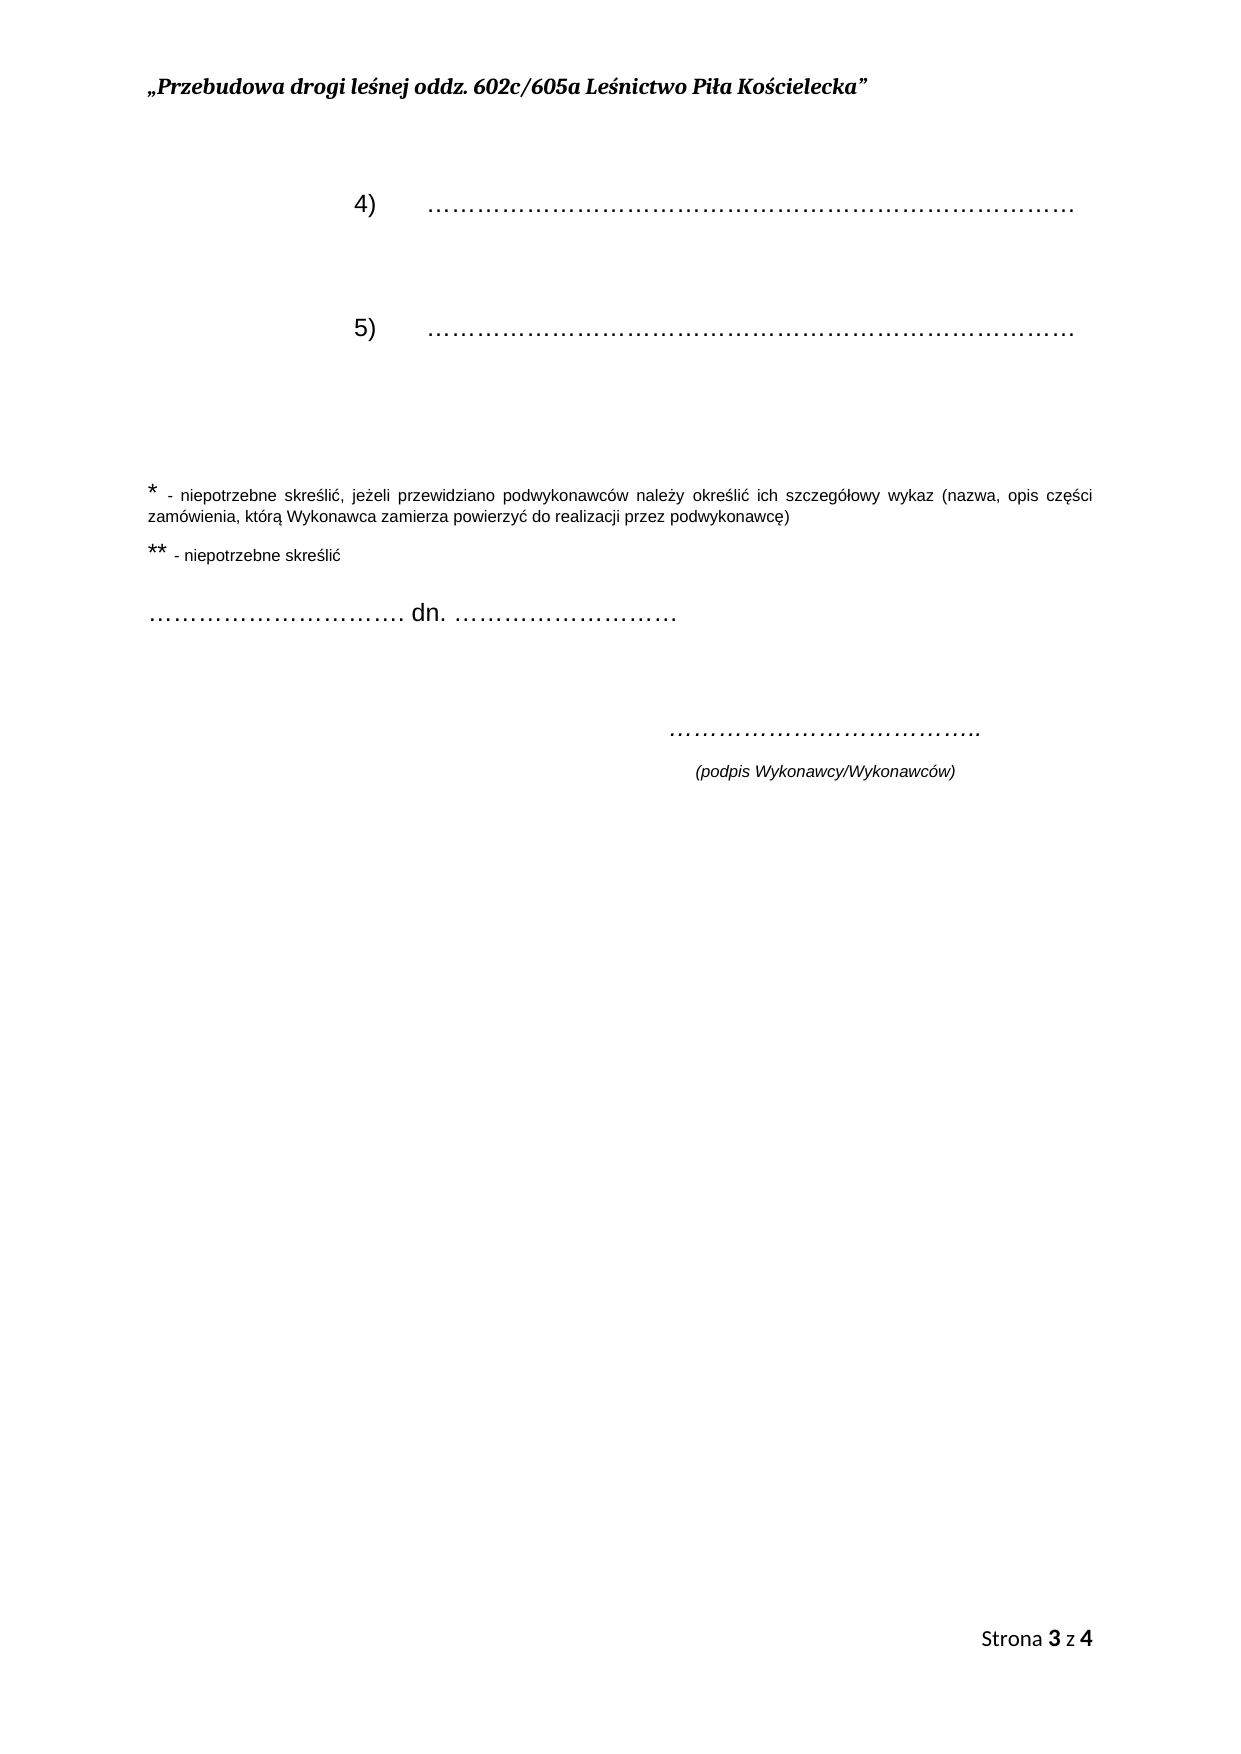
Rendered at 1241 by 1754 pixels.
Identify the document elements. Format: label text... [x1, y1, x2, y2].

text ** - niepotrzebne skreślić [148, 538, 1093, 567]
text …………………………. dn. ……………………… [148, 598, 1093, 627]
text ……………………………….. [148, 713, 1093, 742]
list …………………………………………………………………… [354, 313, 1093, 341]
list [354, 189, 1093, 218]
text * - niepotrzebne skreślić, jeżeli przewidziano podwykonawców należy określić ich szczegółowy wykaz (nazwa, opis części zamówienia, którą Wykonawca zamierza powierzyć do realizacji przez podwykonawcę) [148, 478, 1093, 526]
text (podpis Wykonawcy/Wykonawców) [148, 761, 1093, 781]
